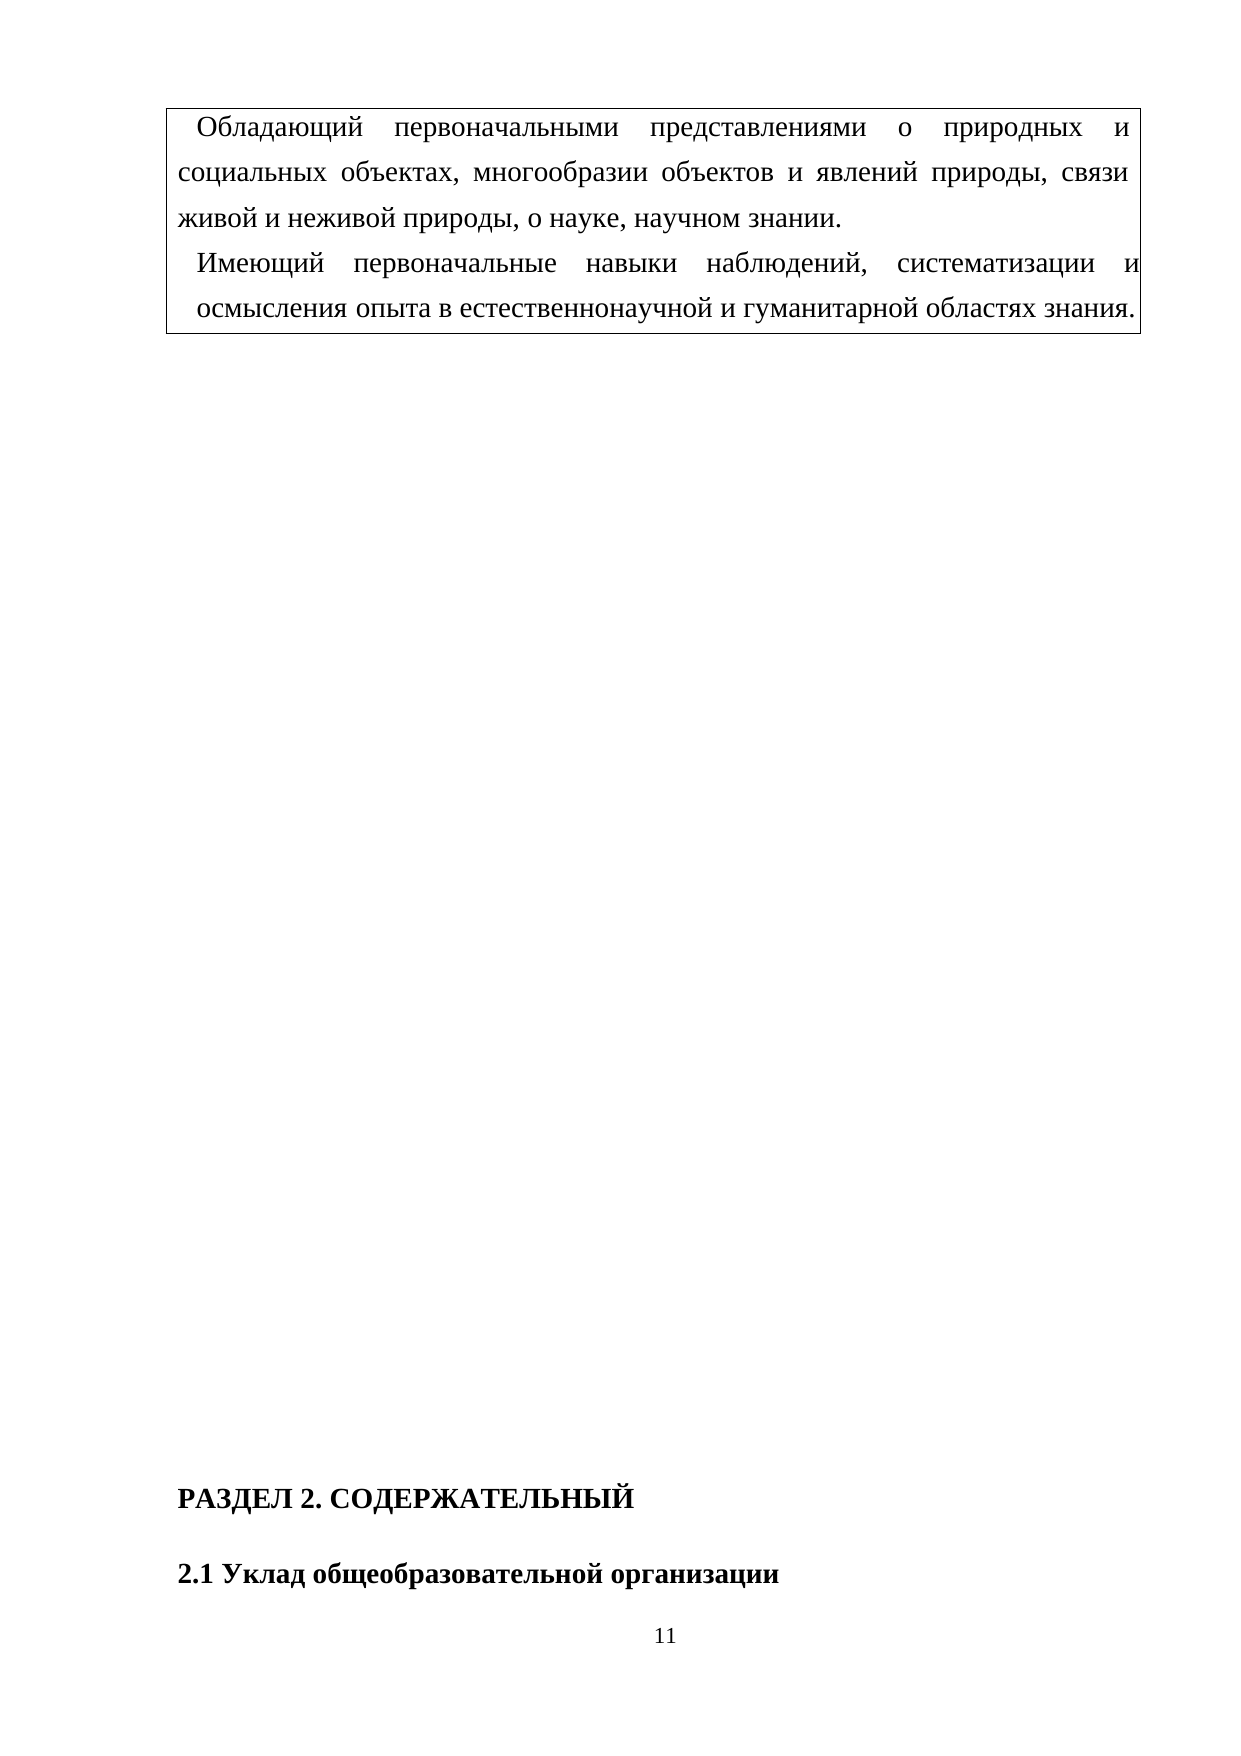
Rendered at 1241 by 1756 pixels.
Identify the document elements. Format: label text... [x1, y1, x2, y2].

subtitle Уклад общеобразовательной организации [177, 1556, 1173, 1590]
subtitle РАЗДЕЛ 2. СОДЕРЖАТЕЛЬНЫЙ [177, 1482, 1173, 1515]
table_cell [167, 109, 1140, 333]
